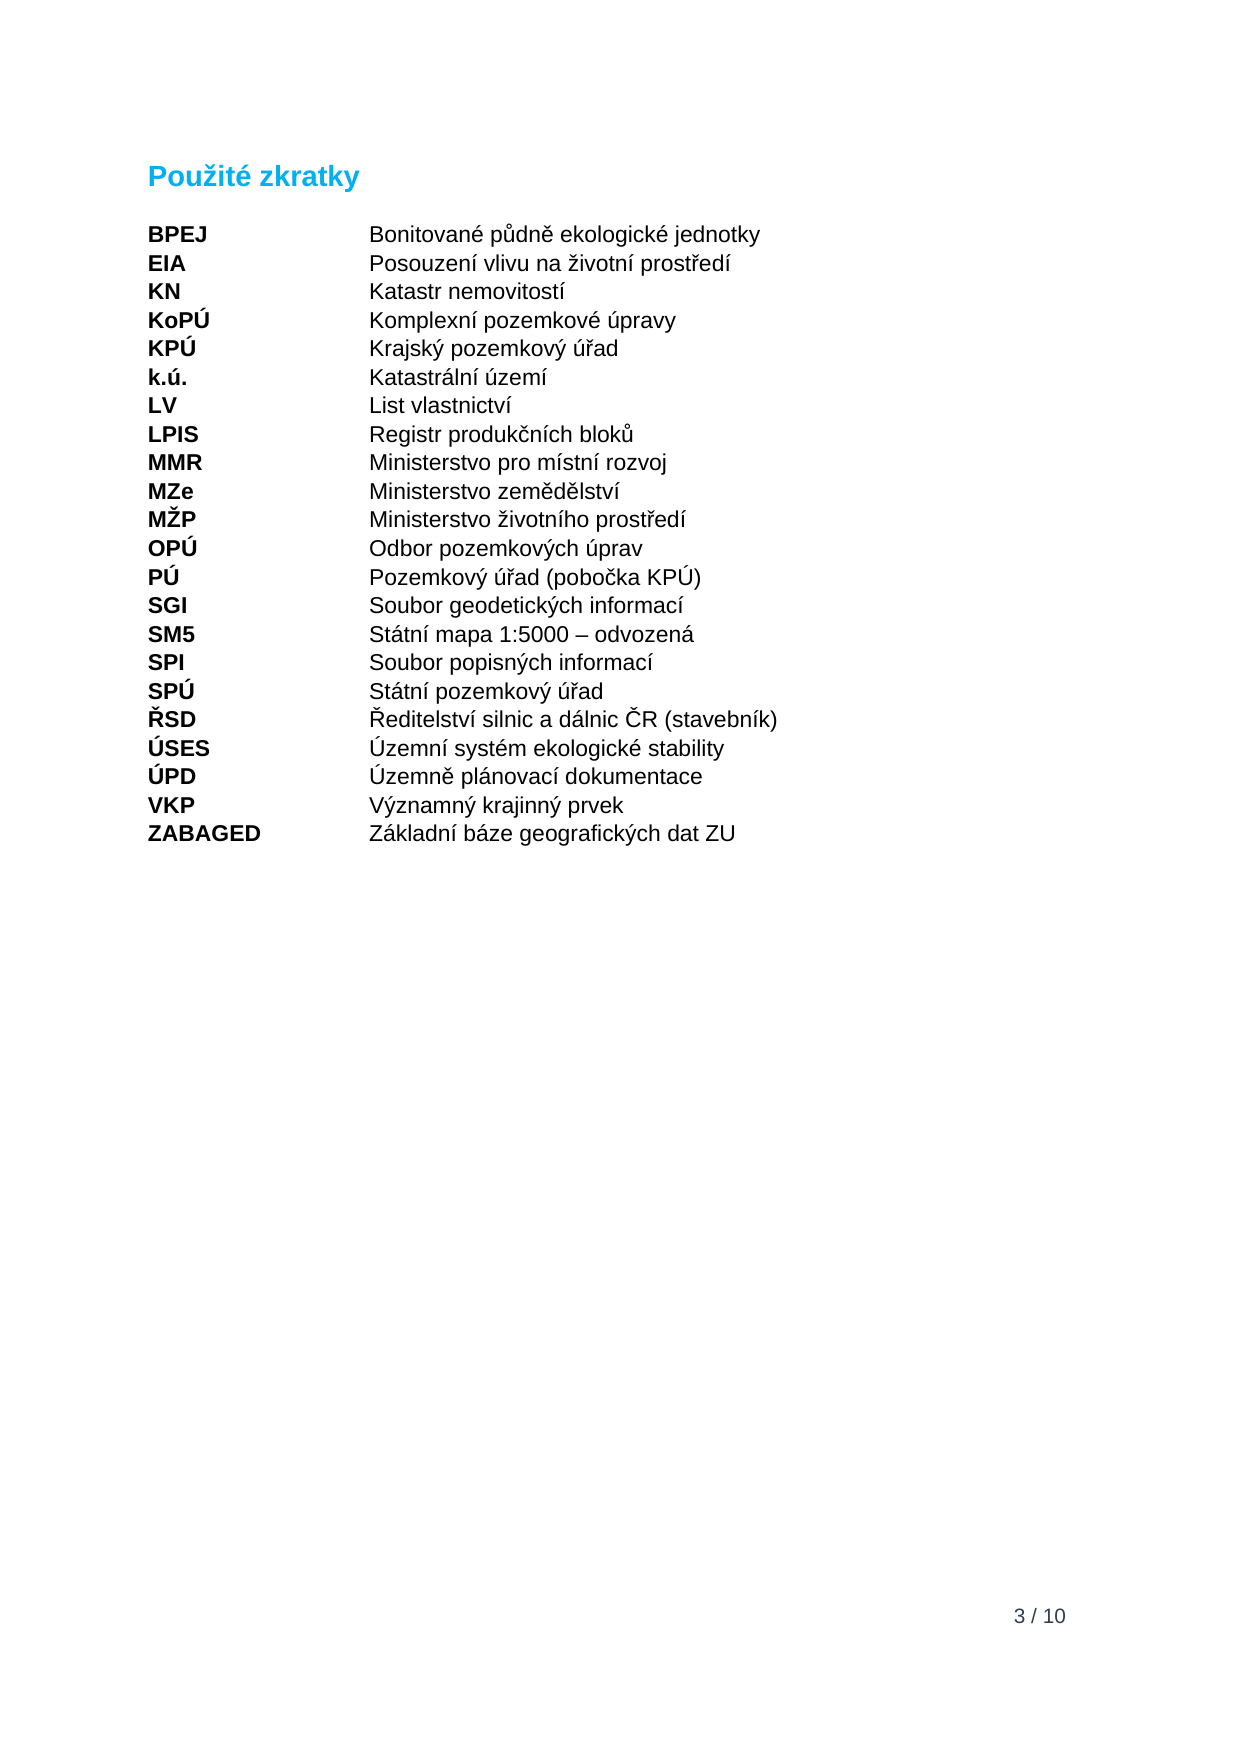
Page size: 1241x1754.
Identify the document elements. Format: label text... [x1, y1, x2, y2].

text MZe Ministerstvo zemědělství [148, 477, 1093, 505]
text KoPÚ Komplexní pozemkové úpravy [148, 305, 1093, 334]
text LV List vlastnictví [148, 391, 1093, 419]
text ZABAGED Základní báze geografických dat ZU [148, 819, 1093, 848]
text k.ú. Katastrální území [148, 362, 1093, 391]
text MŽP Ministerstvo životního prostředí [148, 505, 1093, 534]
text OPÚ Odbor pozemkových úprav [148, 534, 1093, 562]
text ÚPD Územně plánovací dokumentace [148, 762, 1093, 791]
text KN Katastr nemovitostí [148, 277, 1093, 305]
text SGI Soubor geodetických informací [148, 591, 1093, 619]
text SM5 Státní mapa 1:5000 – odvozená [148, 619, 1093, 648]
text BPEJ Bonitované půdně ekologické jednotky [148, 220, 1093, 248]
text VKP Významný krajinný prvek [148, 791, 1093, 819]
text EIA Posouzení vlivu na životní prostředí [148, 248, 1093, 277]
text ÚSES Územní systém ekologické stability [148, 733, 1093, 762]
text KPÚ Krajský pozemkový úřad [148, 334, 1093, 362]
text SPI Soubor popisných informací [148, 648, 1093, 676]
text ŘSD Ředitelství silnic a dálnic ČR (stavebník) [148, 705, 1093, 733]
text MMR Ministerstvo pro místní rozvoj [148, 448, 1093, 477]
subtitle Použité zkratky [148, 158, 1093, 192]
text PÚ Pozemkový úřad (pobočka KPÚ) [148, 562, 1093, 591]
text SPÚ Státní pozemkový úřad [148, 676, 1093, 705]
text LPIS Registr produkčních bloků [148, 419, 1093, 448]
